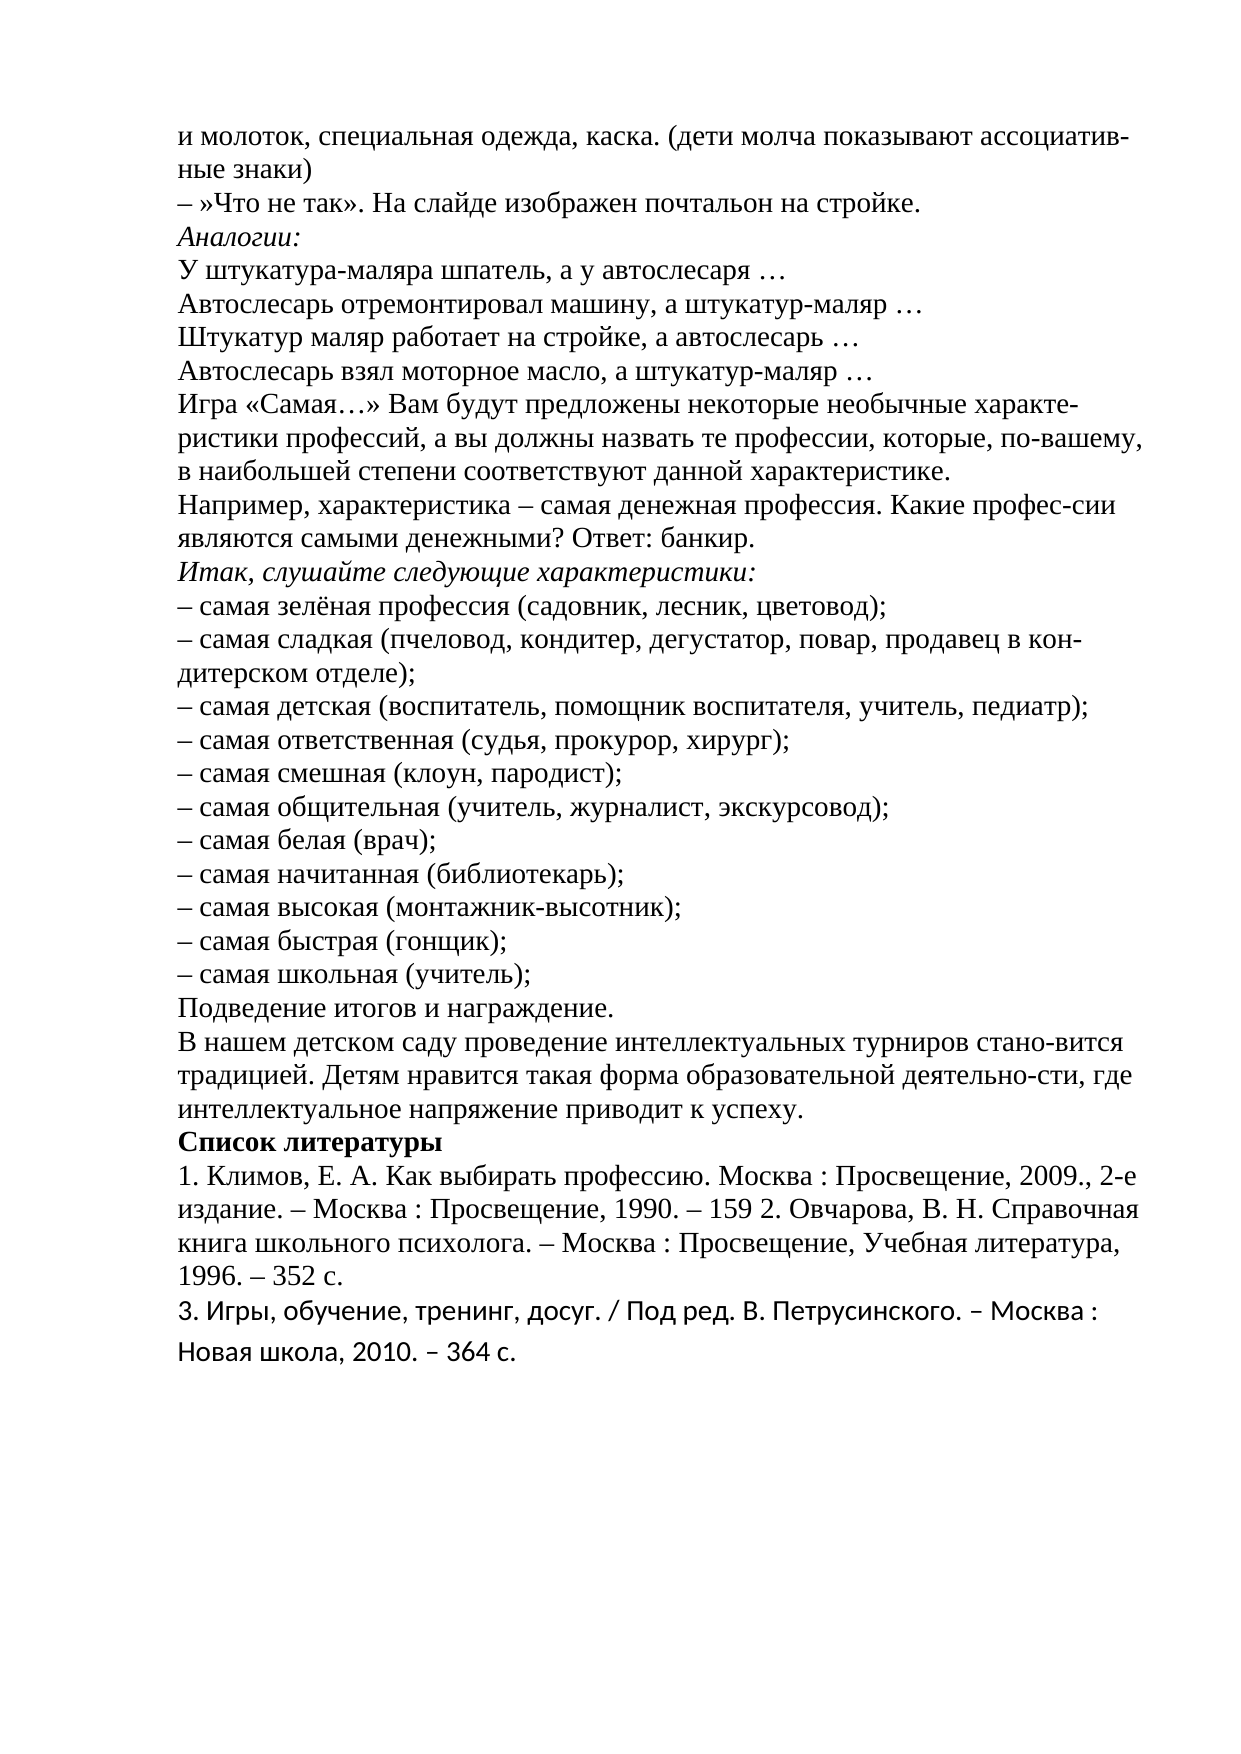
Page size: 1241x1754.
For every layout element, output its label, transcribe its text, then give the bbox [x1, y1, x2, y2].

text – самая сладкая (пчеловод, кондитер, дегустатор, повар, продавец в кон-дитерском отделе); [177, 621, 1152, 688]
text 3. Игры, обучение, тренинг, досуг. / Под ред. В. Петрусинского. – Москва : Новая школа, 2010. – 364 с. [177, 1292, 1152, 1369]
text Аналогии: [177, 219, 1152, 252]
text Например, характеристика – самая денежная профессия. Какие профес-сии являются самыми денежными? Ответ: банкир. [177, 487, 1152, 554]
text 1. Климов, Е. А. Как выбирать профессию. Москва : Просвещение, 2009., 2-е издание. – Москва : Просвещение, 1990. – 159 2. Овчарова, В. Н. Справочная книга школьного психолога. – Москва : Просвещение, Учебная литература, 1996. – 352 с. [177, 1158, 1152, 1292]
text – самая детская (воспитатель, помощник воспитателя, учитель, педиатр); [177, 688, 1152, 722]
text – самая школьная (учитель); [177, 957, 1152, 990]
text Игра «Самая…» Вам будут предложены некоторые необычные характе-ристики профессий, а вы должны назвать те профессии, которые, по-вашему, в наибольшей степени соответствуют данной характеристике. [177, 386, 1152, 487]
text Итак, слушайте следующие характеристики: [177, 554, 1152, 588]
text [177, 118, 1152, 185]
text – самая общительная (учитель, журналист, экскурсовод); [177, 789, 1152, 822]
text – »Что не так». На слайде изображен почтальон на стройке. [177, 185, 1152, 219]
text Автослесарь взял моторное масло, а штукатур-маляр … [177, 353, 1152, 386]
text – самая ответственная (судья, прокурор, хирург); [177, 722, 1152, 755]
text – самая смешная (клоун, пародист); [177, 755, 1152, 789]
text – самая белая (врач); [177, 822, 1152, 856]
text Список литературы [177, 1124, 1152, 1158]
text – самая высокая (монтажник-высотник); [177, 889, 1152, 923]
text – самая зелёная профессия (садовник, лесник, цветовод); [177, 588, 1152, 621]
text В нашем детском саду проведение интеллектуальных турниров стано-вится традицией. Детям нравится такая форма образовательной деятельно-сти, где интеллектуальное напряжение приводит к успеху. [177, 1024, 1152, 1124]
text – самая начитанная (библиотекарь); [177, 856, 1152, 889]
text У штукатура-маляра шпатель, а у автослесаря … [177, 252, 1152, 286]
text Подведение итогов и награждение. [177, 990, 1152, 1024]
text – самая быстрая (гонщик); [177, 923, 1152, 957]
text Штукатур маляр работает на стройке, а автослесарь … [177, 319, 1152, 353]
text Автослесарь отремонтировал машину, а штукатур-маляр … [177, 286, 1152, 319]
